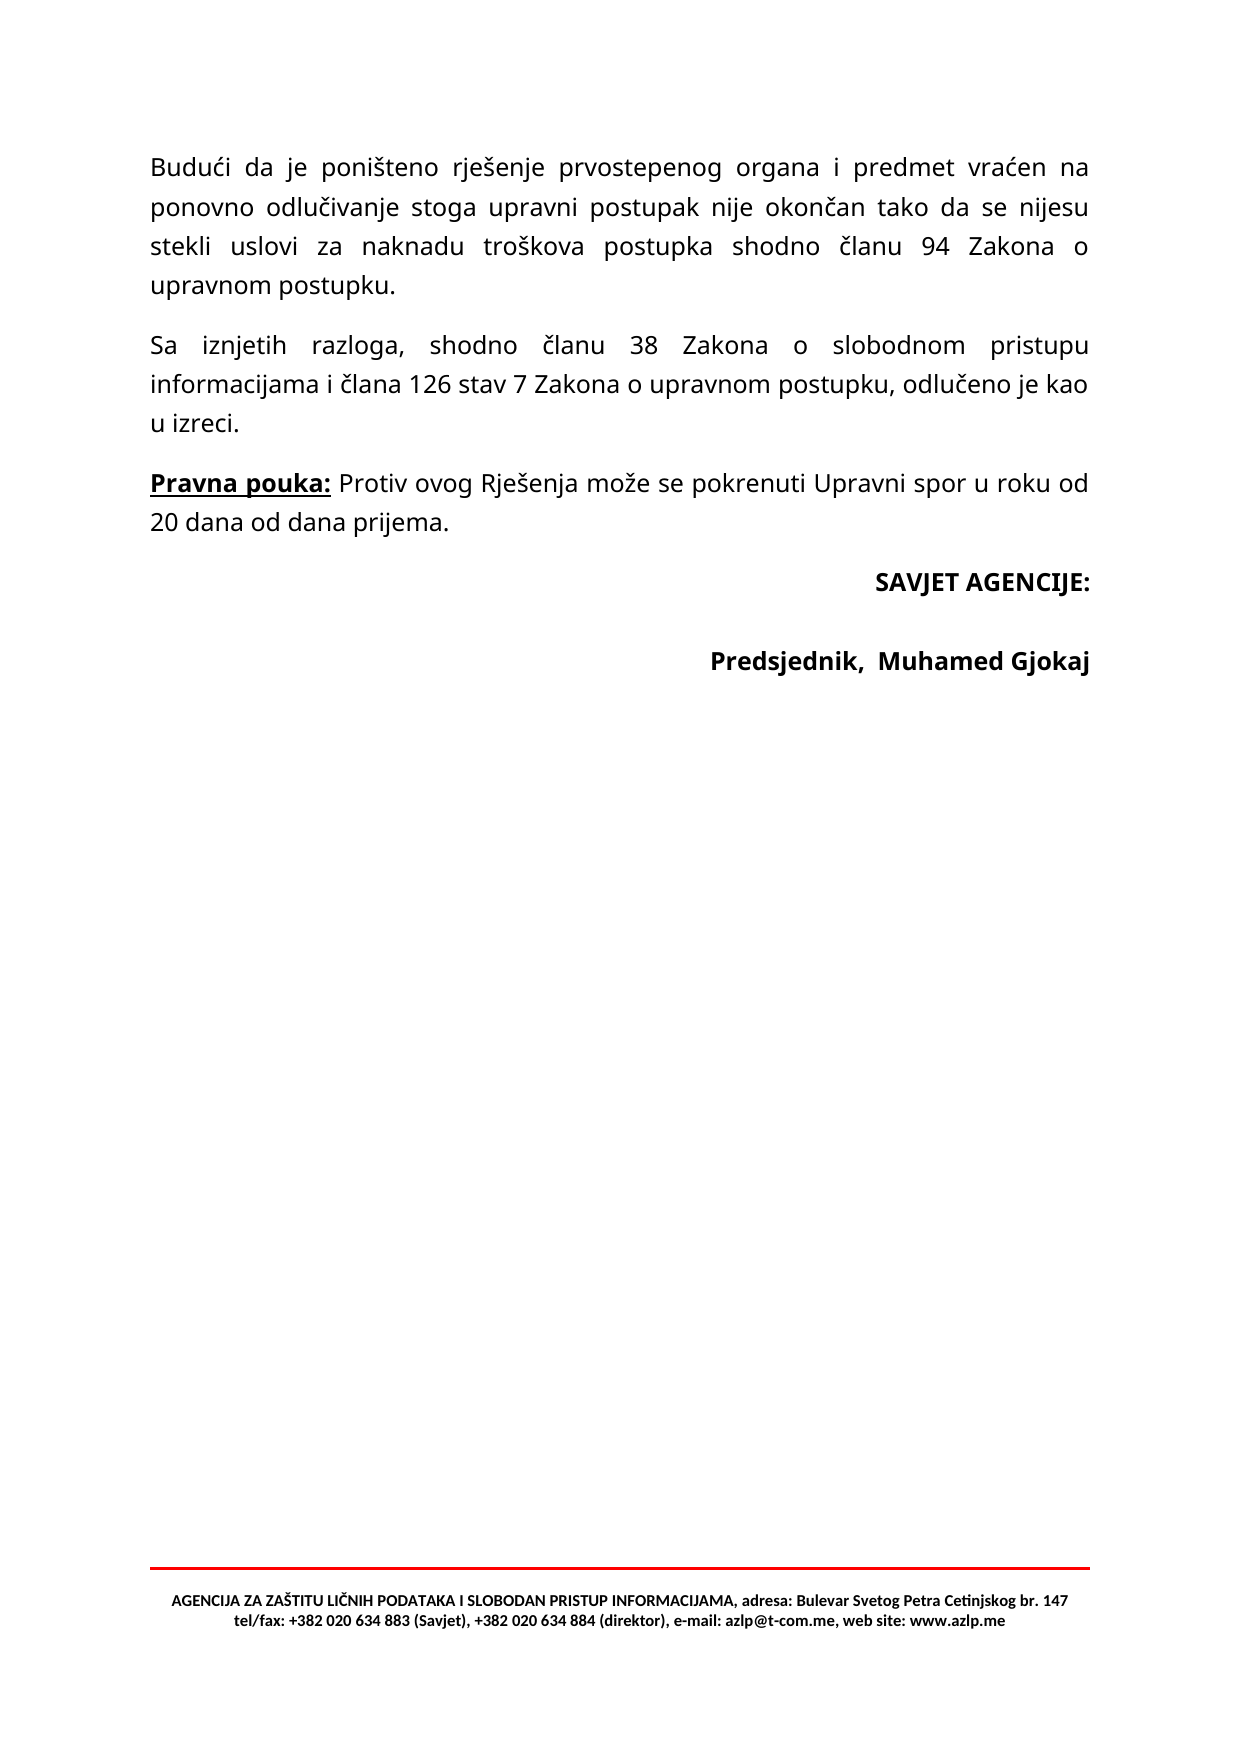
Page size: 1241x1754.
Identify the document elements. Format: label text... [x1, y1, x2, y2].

text SAVJET AGENCIJE: [150, 565, 1090, 599]
text Sa iznjetih razloga, shodno članu 38 Zakona o slobodnom pristupu informacijama i člana 126 stav 7 Zakona o upravnom postupku, odlučeno je kao u izreci. [150, 327, 1090, 440]
text Predsjednik, Muhamed Gjokaj [150, 643, 1090, 677]
text Budući da je poništeno rješenje prvostepenog organa i predmet vraćen na ponovno odlučivanje stoga upravni postupak nije okončan tako da se nijesu stekli uslovi za naknadu troškova postupka shodno članu 94 Zakona o upravnom postupku. [150, 150, 1090, 302]
text Pravna pouka: Protiv ovog Rješenja može se pokrenuti Upravni spor u roku od 20 dana od dana prijema. [150, 466, 1090, 539]
